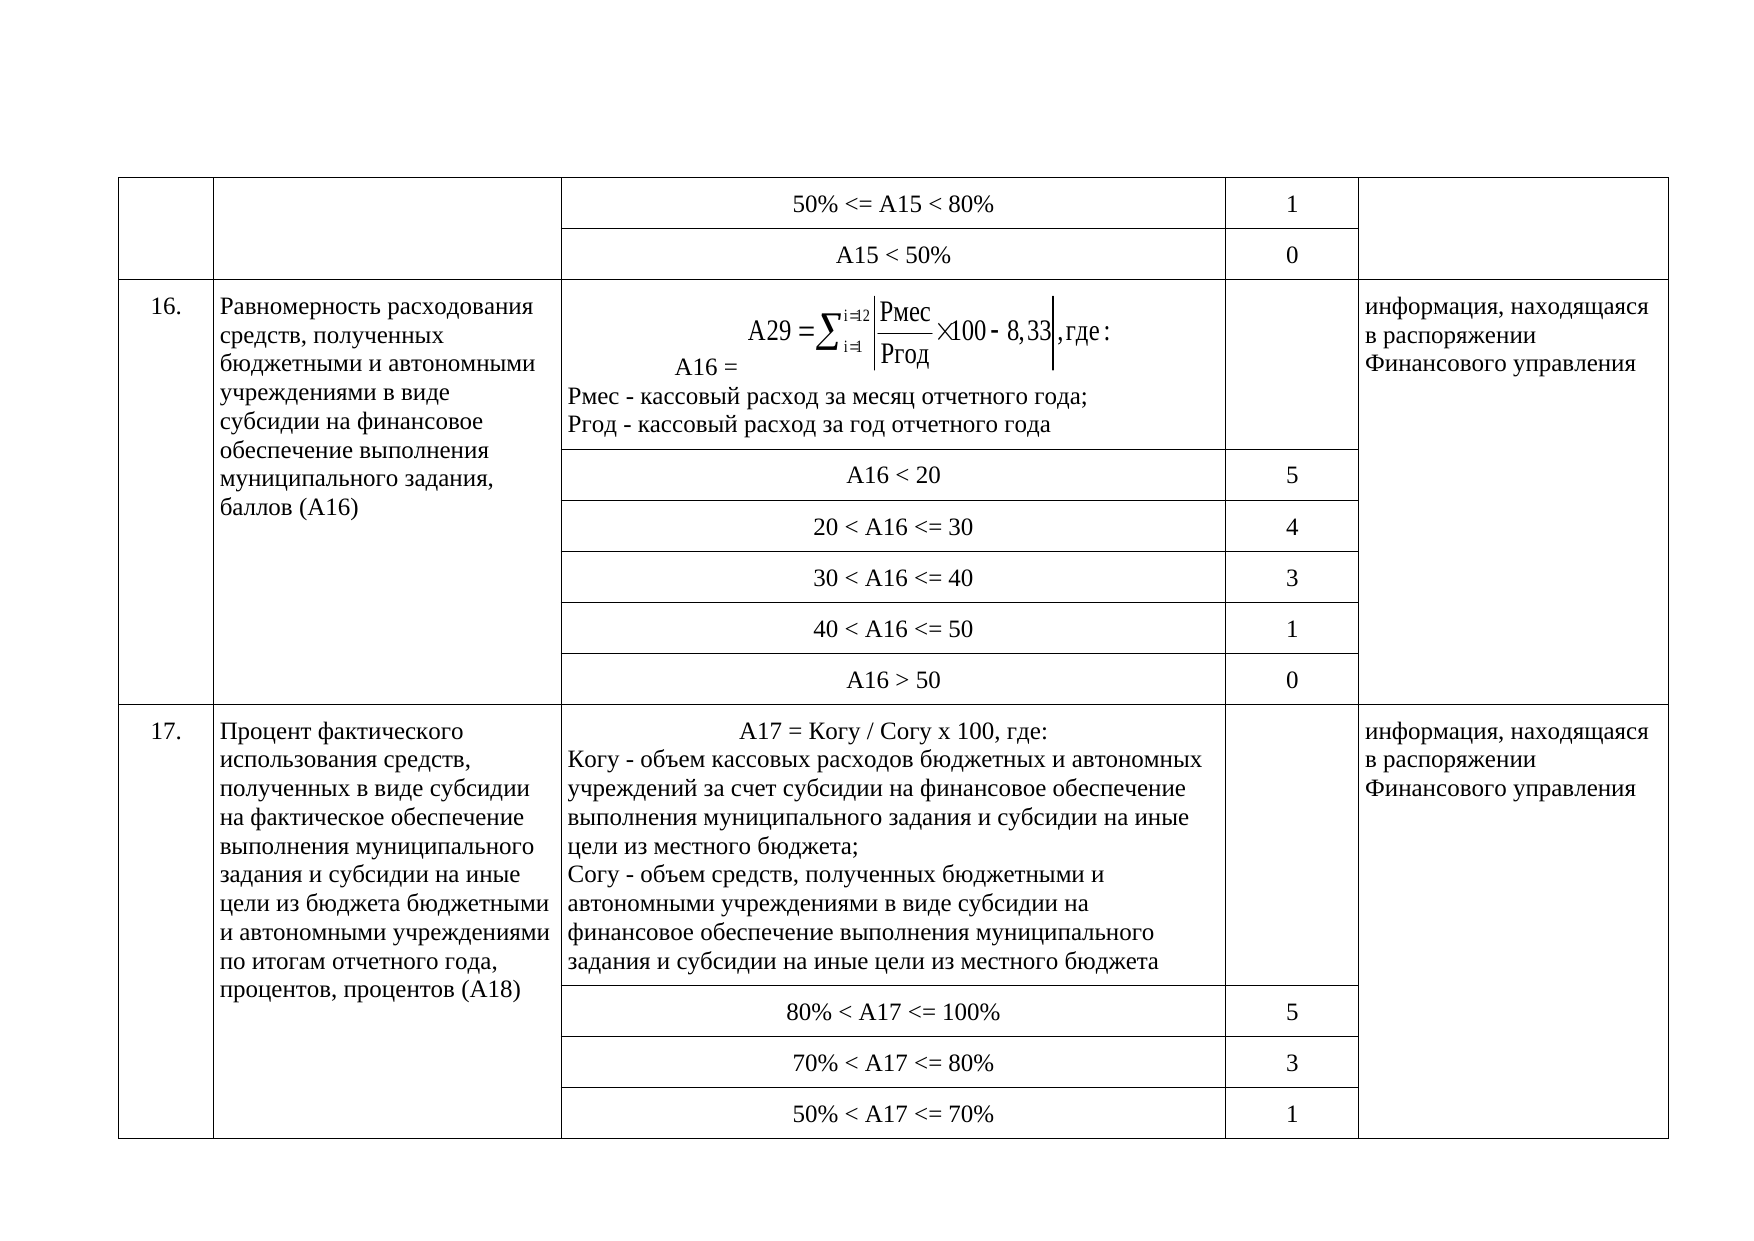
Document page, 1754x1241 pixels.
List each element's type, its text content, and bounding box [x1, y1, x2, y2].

table_cell 1 [1226, 603, 1358, 653]
table_cell 0 [1226, 654, 1358, 704]
table_cell 1 [1226, 178, 1358, 228]
table_cell 5 [1226, 986, 1358, 1036]
table_cell 50% <= А15 < 80% [562, 178, 1225, 228]
table_cell А16 = Рмес - кассовый расход за месяц отчетного года; Ргод - кассовый расход за год отчетного года [562, 280, 1225, 449]
table_cell [1226, 280, 1358, 449]
table_cell 80% < А17 <= 100% [562, 986, 1225, 1036]
table_cell 0 [1226, 229, 1358, 279]
table_cell А16 > 50 [562, 654, 1225, 704]
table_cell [1359, 280, 1668, 704]
table_cell 20 < А16 <= 30 [562, 501, 1225, 551]
table_cell 70% < А17 <= 80% [562, 1037, 1225, 1087]
table_cell Процент фактического использования средств, полученных в виде субсидии на фактическое обеспечение выполнения муниципального задания и субсидии на иные цели из бюджета бюджетными и автономными учреждениями по итогам отчетного года, процентов, процентов (А18) [214, 705, 561, 1138]
table_cell А17 = Когу / Согу x 100, где: Когу - объем кассовых расходов бюджетных и автономных учреждений за счет субсидии на финансовое обеспечение выполнения муниципального задания и субсидии на иные цели из местного бюджета; Согу - объем средств, полученных бюджетными и автономными учреждениями в виде субсидии на финансовое обеспечение выполнения муниципального задания и субсидии на иные цели из местного бюджета [562, 705, 1225, 985]
table_cell 50% < А17 <= 70% [562, 1088, 1225, 1138]
table_cell А16 < 20 [562, 450, 1225, 500]
table_cell 40 < А16 <= 50 [562, 603, 1225, 653]
table_cell 3 [1226, 552, 1358, 602]
table_cell информация, находящаяся в распоряжении Финансового управления [1359, 705, 1668, 1138]
table_cell 3 [1226, 1037, 1358, 1087]
table_cell А15 < 50% [562, 229, 1225, 279]
table_cell 5 [1226, 450, 1358, 500]
table_cell 4 [1226, 501, 1358, 551]
table_cell 17. [119, 705, 213, 1138]
table_cell 1 [1226, 1088, 1358, 1138]
table_cell 30 < А16 <= 40 [562, 552, 1225, 602]
table_cell [1226, 705, 1358, 985]
table_cell 16. [119, 280, 213, 704]
table_cell Равномерность расходования средств, полученных бюджетными и автономными учреждениями в виде субсидии на финансовое обеспечение выполнения муниципального задания, баллов (А16) [214, 280, 561, 704]
